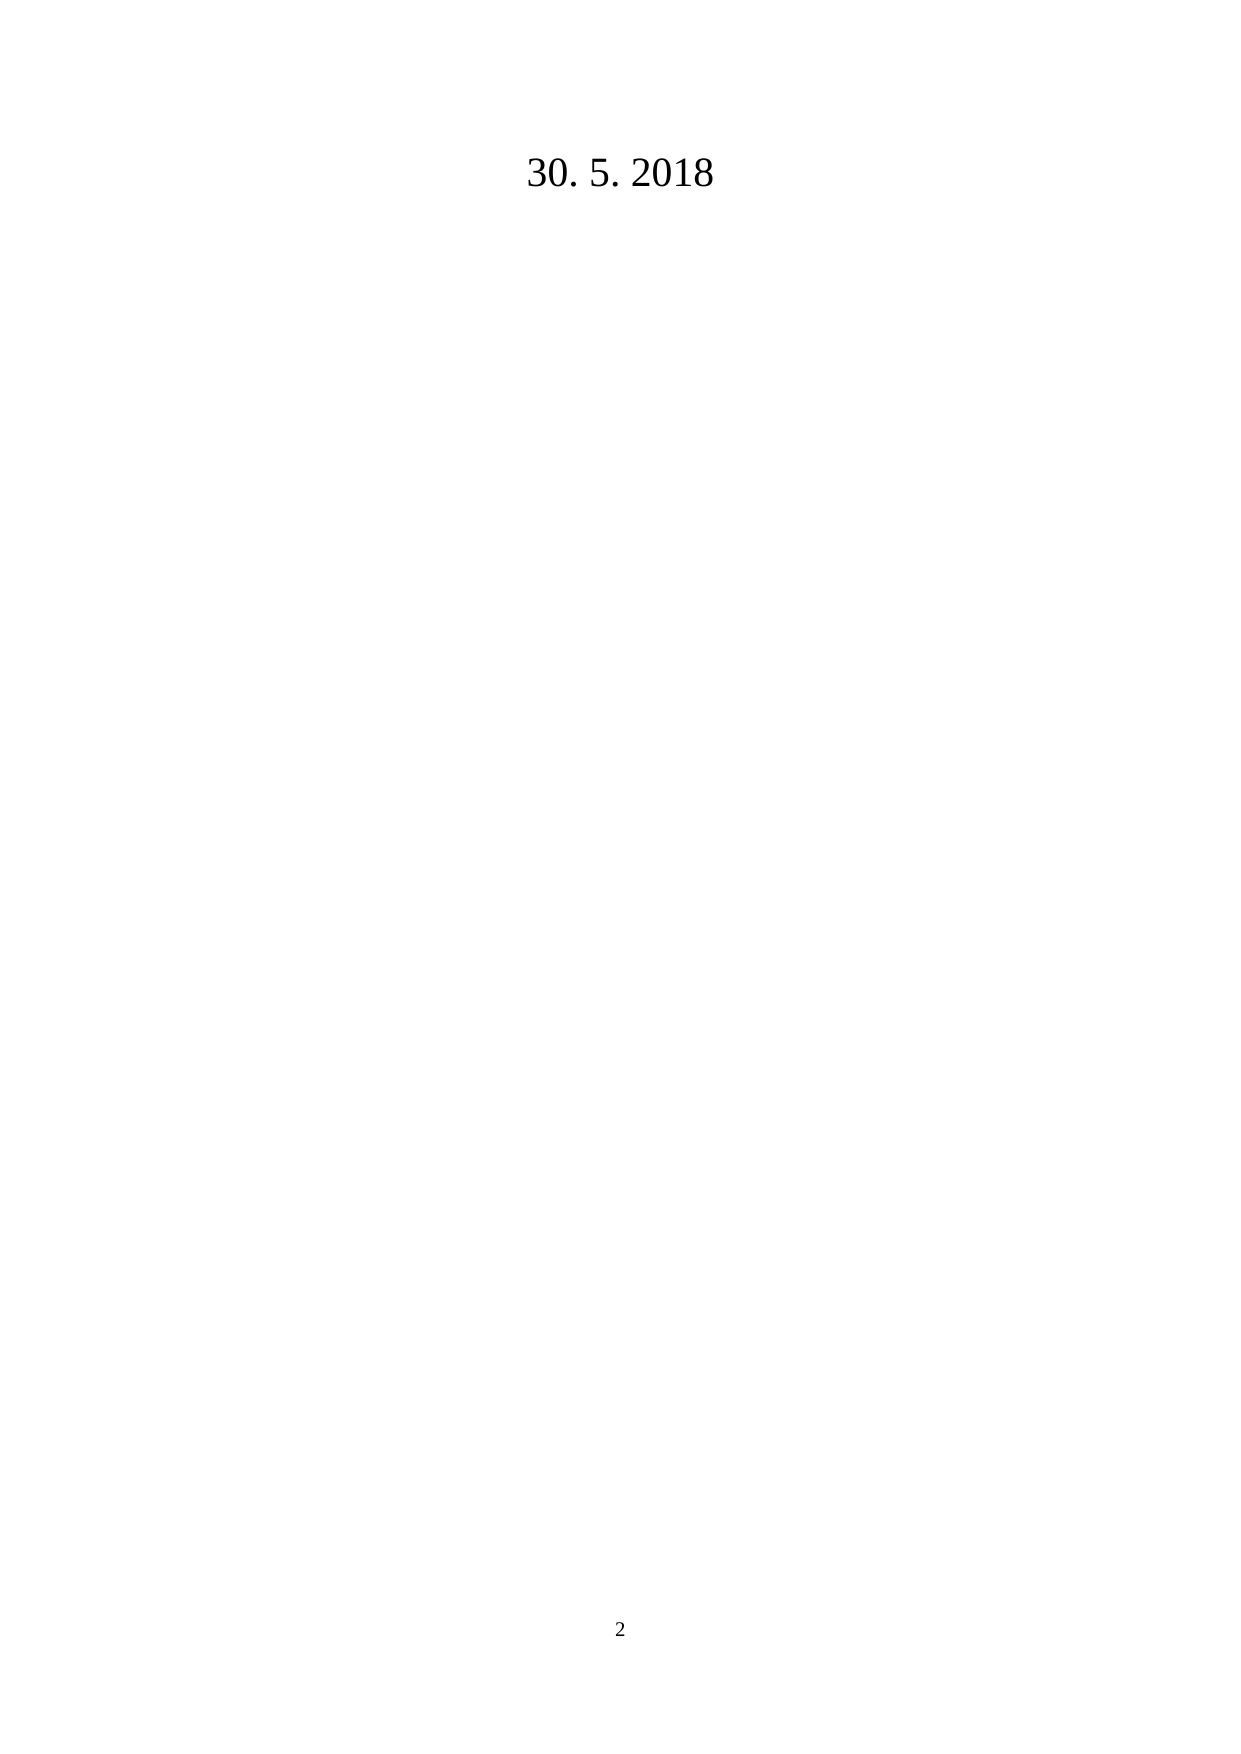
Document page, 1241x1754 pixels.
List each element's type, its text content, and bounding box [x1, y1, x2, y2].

text 30. 5. 2018 [148, 148, 1093, 196]
